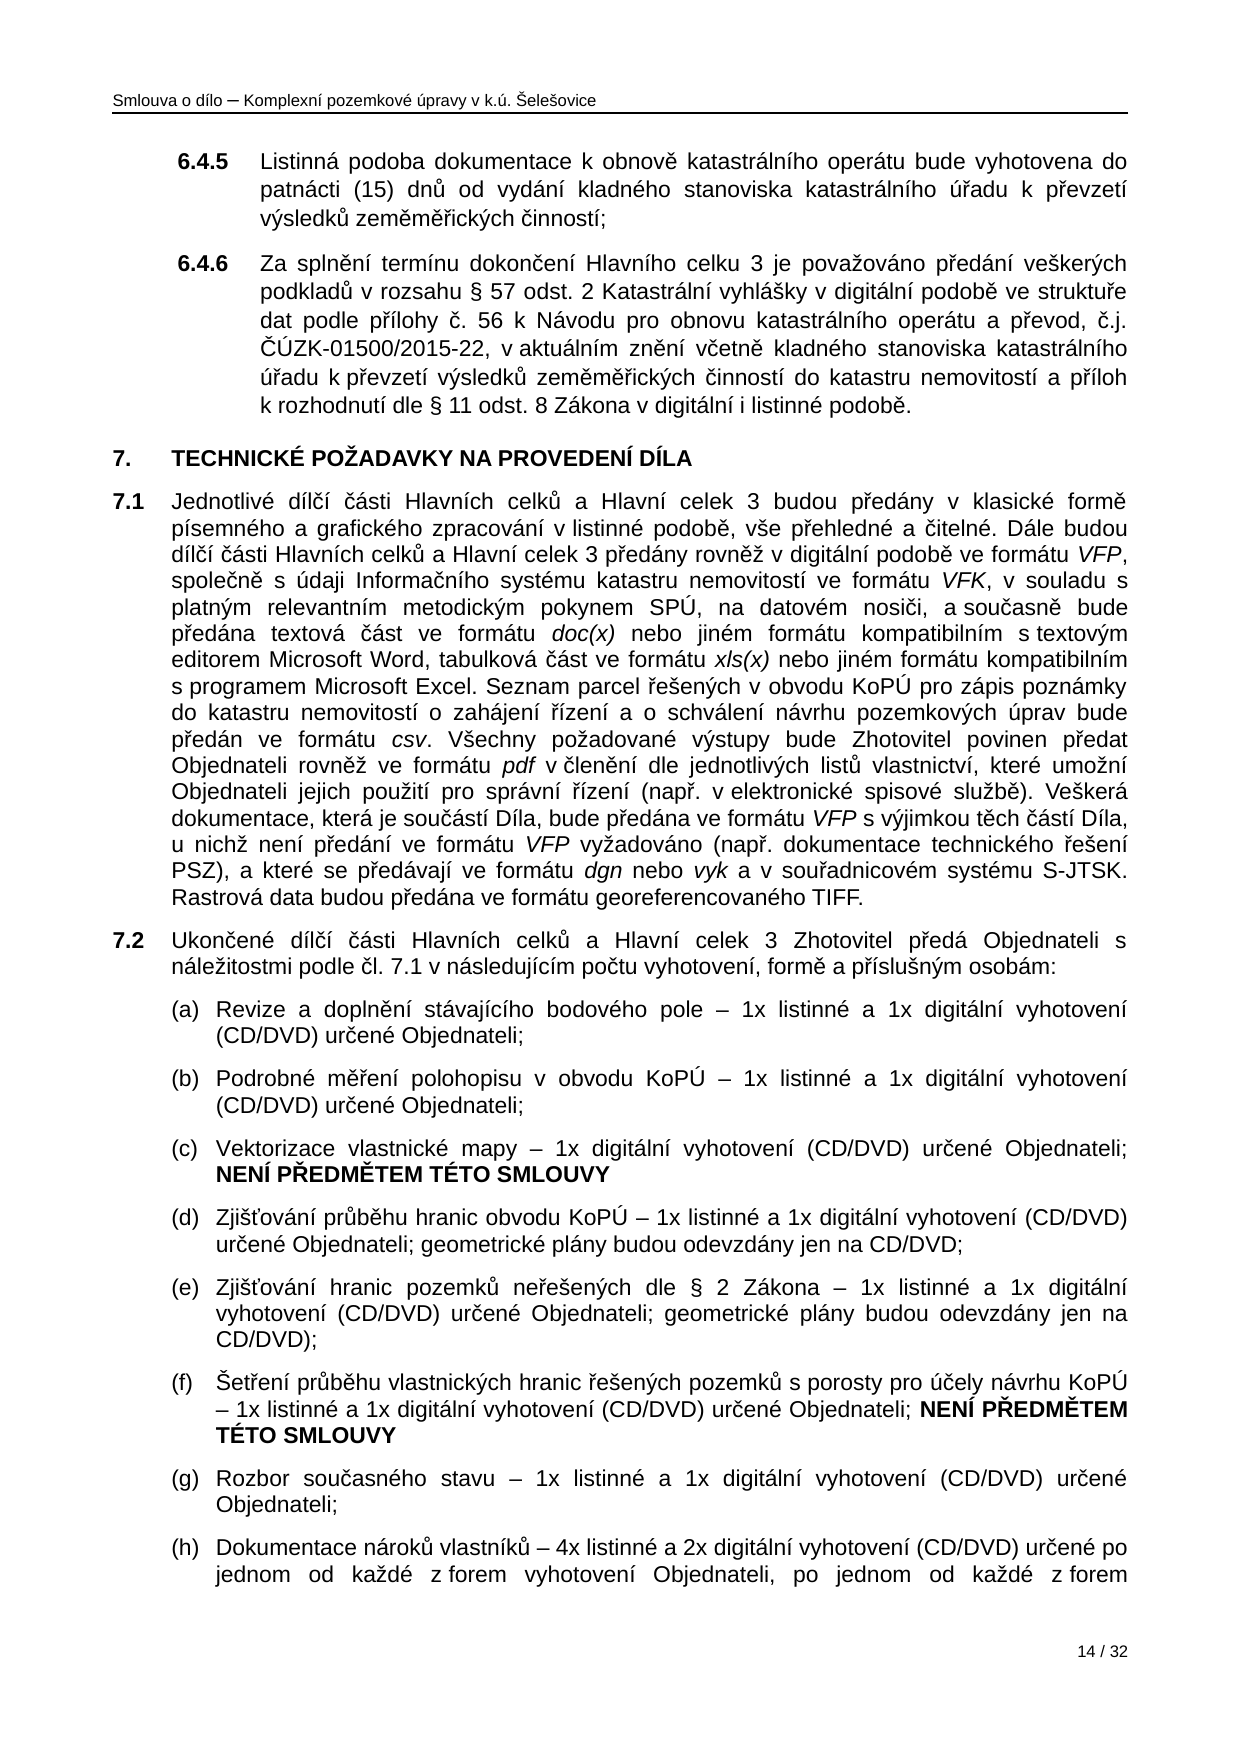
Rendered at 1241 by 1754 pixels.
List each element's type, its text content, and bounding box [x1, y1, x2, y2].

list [171, 1534, 1128, 1587]
list Zjišťování průběhu hranic obvodu KoPÚ – 1x listinné a 1x digitální vyhotovení (CD/DVD) určené Objednateli; geometrické plány budou odevzdány jen na CD/DVD; [171, 1204, 1128, 1257]
list Zjišťování hranic pozemků neřešených dle § 2 Zákona – 1x listinné a 1x digitální vyhotovení (CD/DVD) určené Objednateli; geometrické plány budou odevzdány jen na CD/DVD); [171, 1273, 1128, 1353]
list Rozbor současného stavu – 1x listinné a 1x digitální vyhotovení (CD/DVD) určené Objednateli; [171, 1465, 1128, 1518]
text Ukončené dílčí části Hlavních celků a Hlavní celek 3 Zhotovitel předá Objednateli s náležitostmi podle čl. 7.1 v následujícím počtu vyhotovení, formě a příslušným osobám: [112, 927, 1128, 979]
text Jednotlivé dílčí části Hlavních celků a Hlavní celek 3 budou předány v klasické formě písemného a grafického zpracování v listinné podobě, vše přehledné a čitelné. Dále budou dílčí části Hlavních celků a Hlavní celek 3 předány rovněž v digitální podobě ve formátu VFP, společně s údaji Informačního systému katastru nemovitostí ve formátu VFK, v souladu s platným relevantním metodickým pokynem SPÚ, na datovém nosiči, a současně bude předána textová část ve formátu doc(x) nebo jiném formátu kompatibilním s textovým editorem Microsoft Word, tabulková část ve formátu xls(x) nebo jiném formátu kompatibilním s programem Microsoft Excel. Seznam parcel řešených v obvodu KoPÚ pro zápis poznámky do katastru nemovitostí o zahájení řízení a o schválení návrhu pozemkových úprav bude předán ve formátu csv. Všechny požadované výstupy bude Zhotovitel povinen předat Objednateli rovněž ve formátu pdf v členění dle jednotlivých listů vlastnictví, které umožní Objednateli jejich použití pro správní řízení (např. v elektronické spisové službě). Veškerá dokumentace, která je součástí Díla, bude předána ve formátu VFP s výjimkou těch částí Díla, u nichž není předání ve formátu VFP vyžadováno (např. dokumentace technického řešení PSZ), a které se předávají ve formátu dgn nebo vyk a v souřadnicovém systému S-JTSK. Rastrová data budou předána ve formátu georeferencovaného TIFF. [112, 488, 1128, 910]
list Podrobné měření polohopisu v obvodu KoPÚ – 1x listinné a 1x digitální vyhotovení (CD/DVD) určené Objednateli; [171, 1065, 1128, 1118]
list Šetření průběhu vlastnických hranic řešených pozemků s porosty pro účely návrhu KoPÚ – 1x listinné a 1x digitální vyhotovení (CD/DVD) určené Objednateli; NENÍ PŘEDMĚTEM TÉTO SMLOUVY [171, 1369, 1128, 1448]
text Listinná podoba dokumentace k obnově katastrálního operátu bude vyhotovena do patnácti (15) dnů od vydání kladného stanoviska katastrálního úřadu k převzetí výsledků zeměměřických činností; [177, 148, 1128, 231]
list Revize a doplnění stávajícího bodového pole – 1x listinné a 1x digitální vyhotovení (CD/DVD) určené Objednateli; [171, 996, 1128, 1049]
text Za splnění termínu dokončení Hlavního celku 3 je považováno předání veškerých podkladů v rozsahu § 57 odst. 2 Katastrální vyhlášky v digitální podobě ve struktuře dat podle přílohy č. 56 k Návodu pro obnovu katastrálního operátu a převod, č.j. ČÚZK-01500/2015-22, v aktuálním znění včetně kladného stanoviska katastrálního úřadu k převzetí výsledků zeměměřických činností do katastru nemovitostí a příloh k rozhodnutí dle § 11 odst. 8 Zákona v digitální i listinné podobě. [177, 250, 1128, 418]
list Vektorizace vlastnické mapy – 1x digitální vyhotovení (CD/DVD) určené Objednateli; NENÍ PŘEDMĚTEM TÉTO SMLOUVY [171, 1135, 1128, 1187]
text Technické požadavky na provedení díla [112, 445, 1128, 472]
